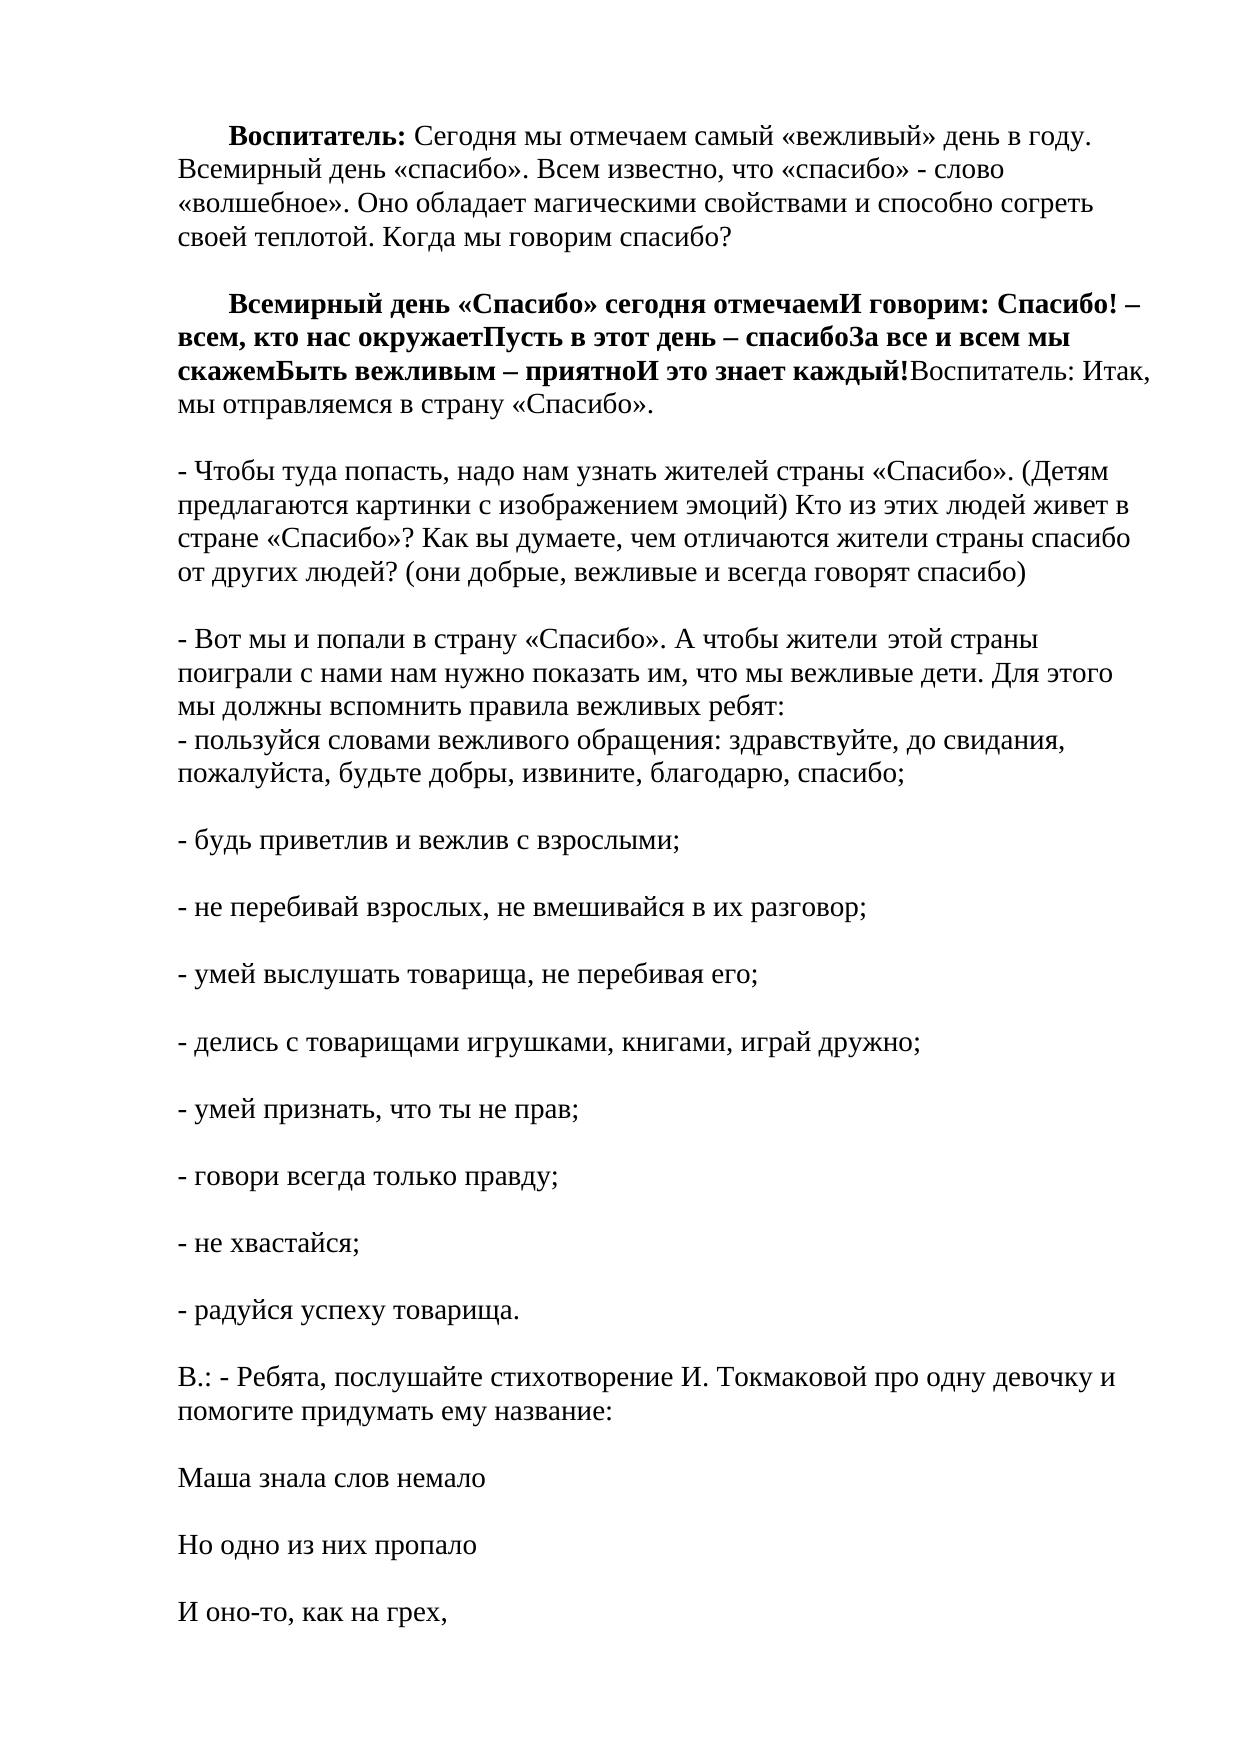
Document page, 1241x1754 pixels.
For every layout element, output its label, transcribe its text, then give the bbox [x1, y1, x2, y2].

text - говори всегда только правду; [177, 1158, 1152, 1191]
text - пользуйся словами вежливого обращения: здравствуйте, до свидания, пожалуйста, будьте добры, извините, благодарю, спасибо; [177, 722, 1152, 789]
text - будь приветлив и вежлив с взрослыми; [177, 822, 1152, 856]
text И оно-то, как на грех, [177, 1594, 1152, 1627]
text - Вот мы и попали в страну «Спасибо». А чтобы жители этой страны поиграли с нами нам нужно показать им, что мы вежливые дети. Для этого мы должны вспомнить правила вежливых ребят: [177, 621, 1152, 722]
text Но одно из них пропало [177, 1527, 1152, 1560]
text Всемирный день «Спасибо» сегодня отмечаем И говорим: Спасибо! – всем, кто нас окружает Пусть в этот день – спасибо За все и всем мы скажем Быть вежливым – приятно И это знает каждый! Воспитатель: Итак, мы отправляемся в страну «Спасибо». [177, 286, 1152, 420]
text - не хвастайся; [177, 1225, 1152, 1258]
text - не перебивай взрослых, не вмешивайся в их разговор; [177, 889, 1152, 923]
text Воспитатель: Сегодня мы отмечаем самый «вежливый» день в году. Всемирный день «спасибо». Всем известно, что «спасибо» - слово «волшебное». Оно обладает магическими свойствами и способно согреть своей теплотой. Когда мы говорим спасибо? [177, 118, 1152, 252]
text - умей выслушать товарища, не перебивая его; [177, 957, 1152, 990]
text - радуйся успеху товарища. [177, 1292, 1152, 1326]
text - делись с товарищами игрушками, книгами, играй дружно; [177, 1024, 1152, 1057]
text - умей признать, что ты не прав; [177, 1091, 1152, 1124]
text Маша знала слов немало [177, 1460, 1152, 1493]
text В.: - Ребята, послушайте стихотворение И. Токмаковой про одну девочку и помогите придумать ему название: [177, 1359, 1152, 1426]
text - Чтобы туда попасть, надо нам узнать жителей страны «Спасибо». (Детям предлагаются картинки с изображением эмоций) Кто из этих людей живет в стране «Спасибо»? Как вы думаете, чем отличаются жители страны спасибо от других людей? (они добрые, вежливые и всегда говорят спасибо) [177, 453, 1152, 588]
